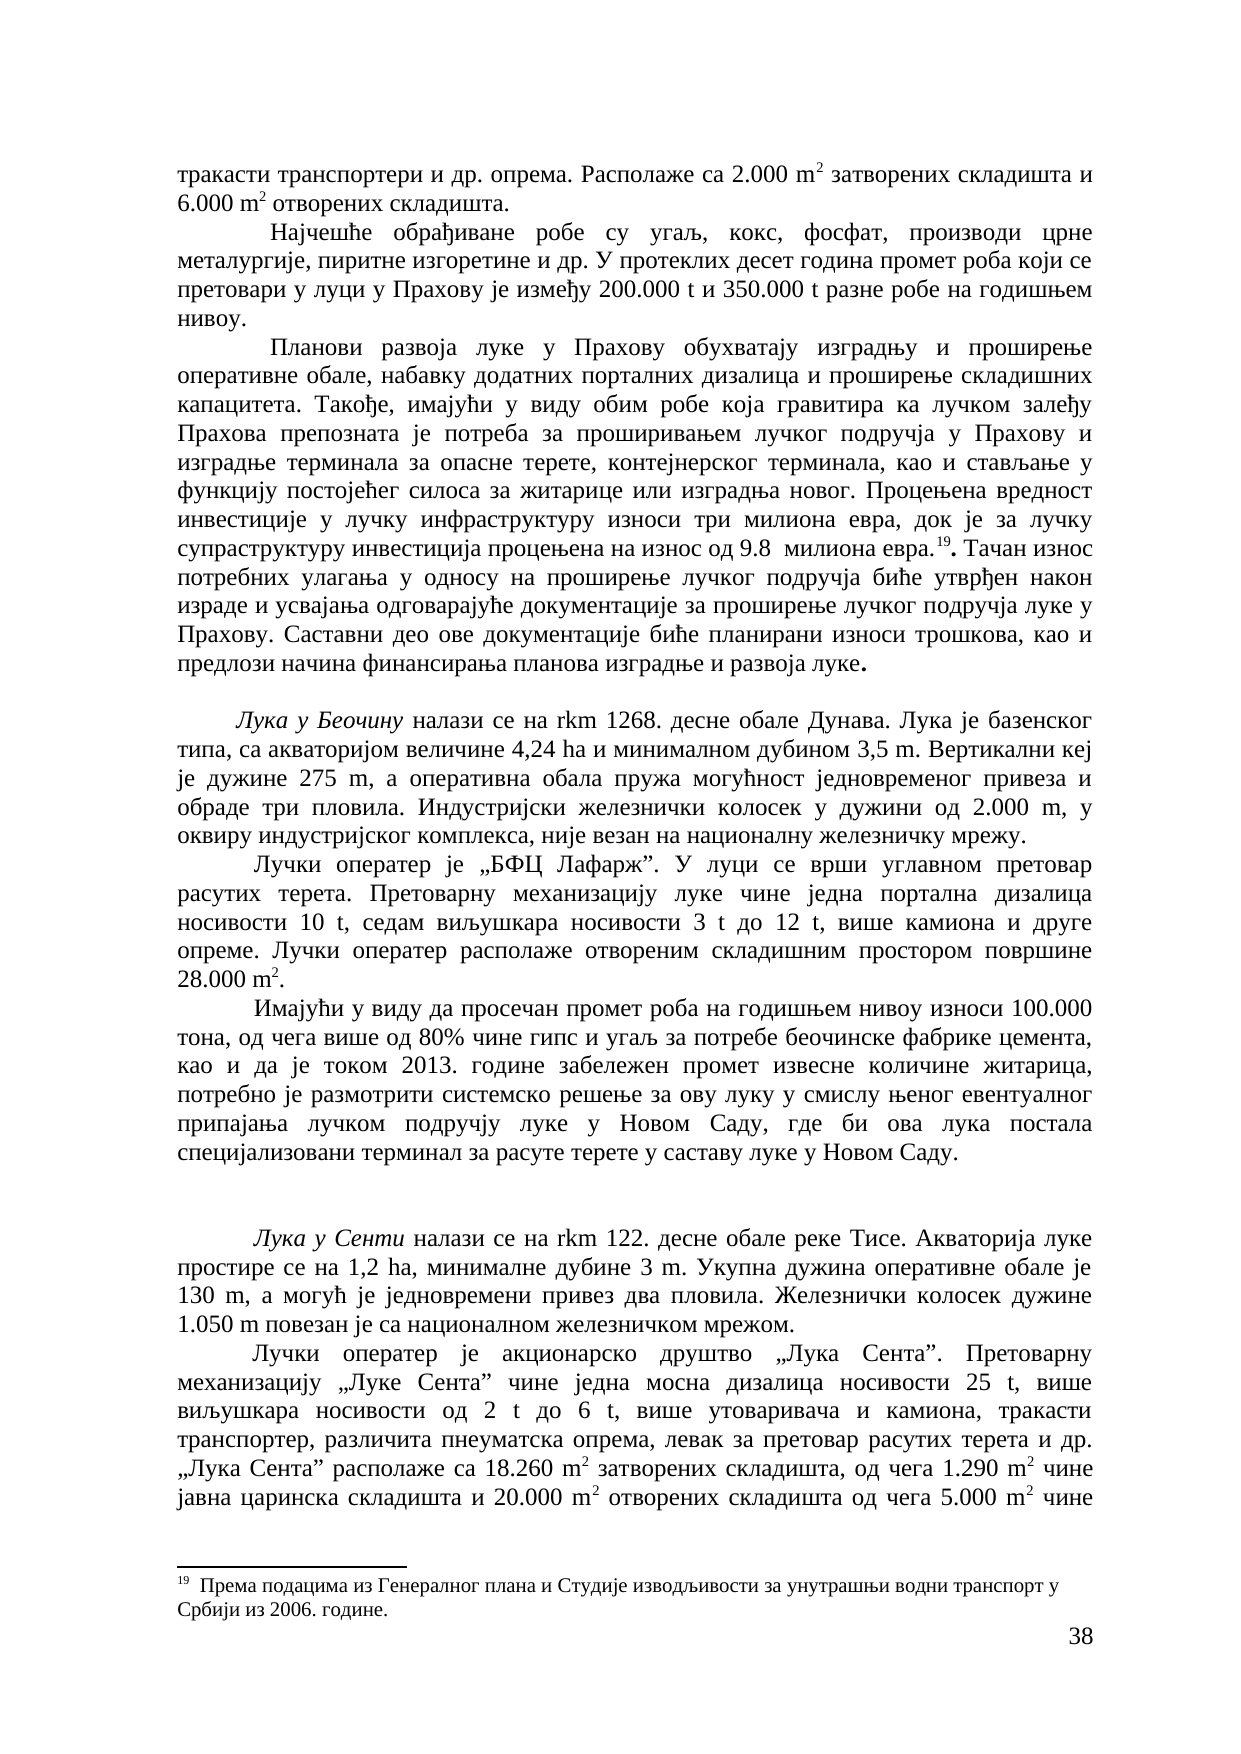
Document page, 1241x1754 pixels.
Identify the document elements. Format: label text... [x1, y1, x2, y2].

text Лука у Беочину налази се на rkm 1268. десне обале Дунава. Лука је базенског типа, са акваторијом величине 4,24 ha и минималном дубином 3,5 m. Вертикални кеј је дужине 275 m, а оперативна обала пружа могућност једновременог привеза и обраде три пловила. Индустријски железнички колосек у дужини од 2.000 m, у оквиру индустријског комплекса, није везан на националну железничку мрежу. [177, 706, 1093, 849]
text Лучки оператер је „БФЦ Лафарж”. У луци се врши углавном претовар расутих терета. Претоварну механизацију луке чине једна портална дизалица носивости 10 t, седам виљушкара носивости 3 t до 12 t, више камиона и друге опреме. Лучки оператер располаже отвореним складишним простором површине 28.000 m2. [177, 849, 1093, 993]
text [177, 1338, 1093, 1511]
text Планови развоја луке у Прахову обухватају изградњу и проширење оперативне обале, набавку додатних порталних дизалица и проширење складишних капацитета. Такође, имајући у виду обим робе која гравитира ка лучком залеђу Прахова препозната је потреба за проширивањем лучког подручја у Прахову и изградње терминала за опасне терете, контејнерског терминала, као и стављање у функцију постојећег силоса за житарице или изградња новог. Процењена вредност инвестиције у лучку инфраструктуру износи три милиона евра, док је за лучку супраструктуру инвестиција процењена на износ од 9.8 милиона евра.. Тачан износ потребних улагања у односу на проширење лучког подручја биће утврђен након израде и усвајања одговарајуће документације за проширење лучког подручја луке у Прахову. Саставни део ове документације биће планирани износи трошкова, као и предлози начина финансирања планова изградње и развоја луке. [177, 332, 1093, 677]
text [177, 159, 1093, 217]
text Имајући у виду да просечан промет роба на годишњем нивоу износи 100.000 тона, од чега више од 80% чине гипс и угаљ за потребе беочинске фабрике цемента, као и да је током 2013. године забележен промет извесне количине житарица, потребно је размотрити системско решење за ову луку у смислу њеног евентуалног припајања лучком подручју луке у Новом Саду, где би ова лука постала специјализовани терминал за расуте терете у саставу луке у Новом Саду. [177, 993, 1093, 1166]
text Најчешће обрађиване робе су угаљ, кокс, фосфат, производи црне металургије, пиритне изгоретине и др. У протеклих десет година промет роба који се претовари у луци у Прахову је између 200.000 t и 350.000 t разне робе на годишњем нивоу. [177, 217, 1093, 332]
text Лука у Сенти налази се на rkm 122. десне обале реке Тисе. Акваторија луке простире се на 1,2 ha, минималне дубине 3 m. Укупна дужина оперативне обале је 130 m, а могућ је једновремени привез два пловила. Железнички колосек дужине 1.050 m повезан је са националном железничком мрежом. [177, 1223, 1093, 1338]
